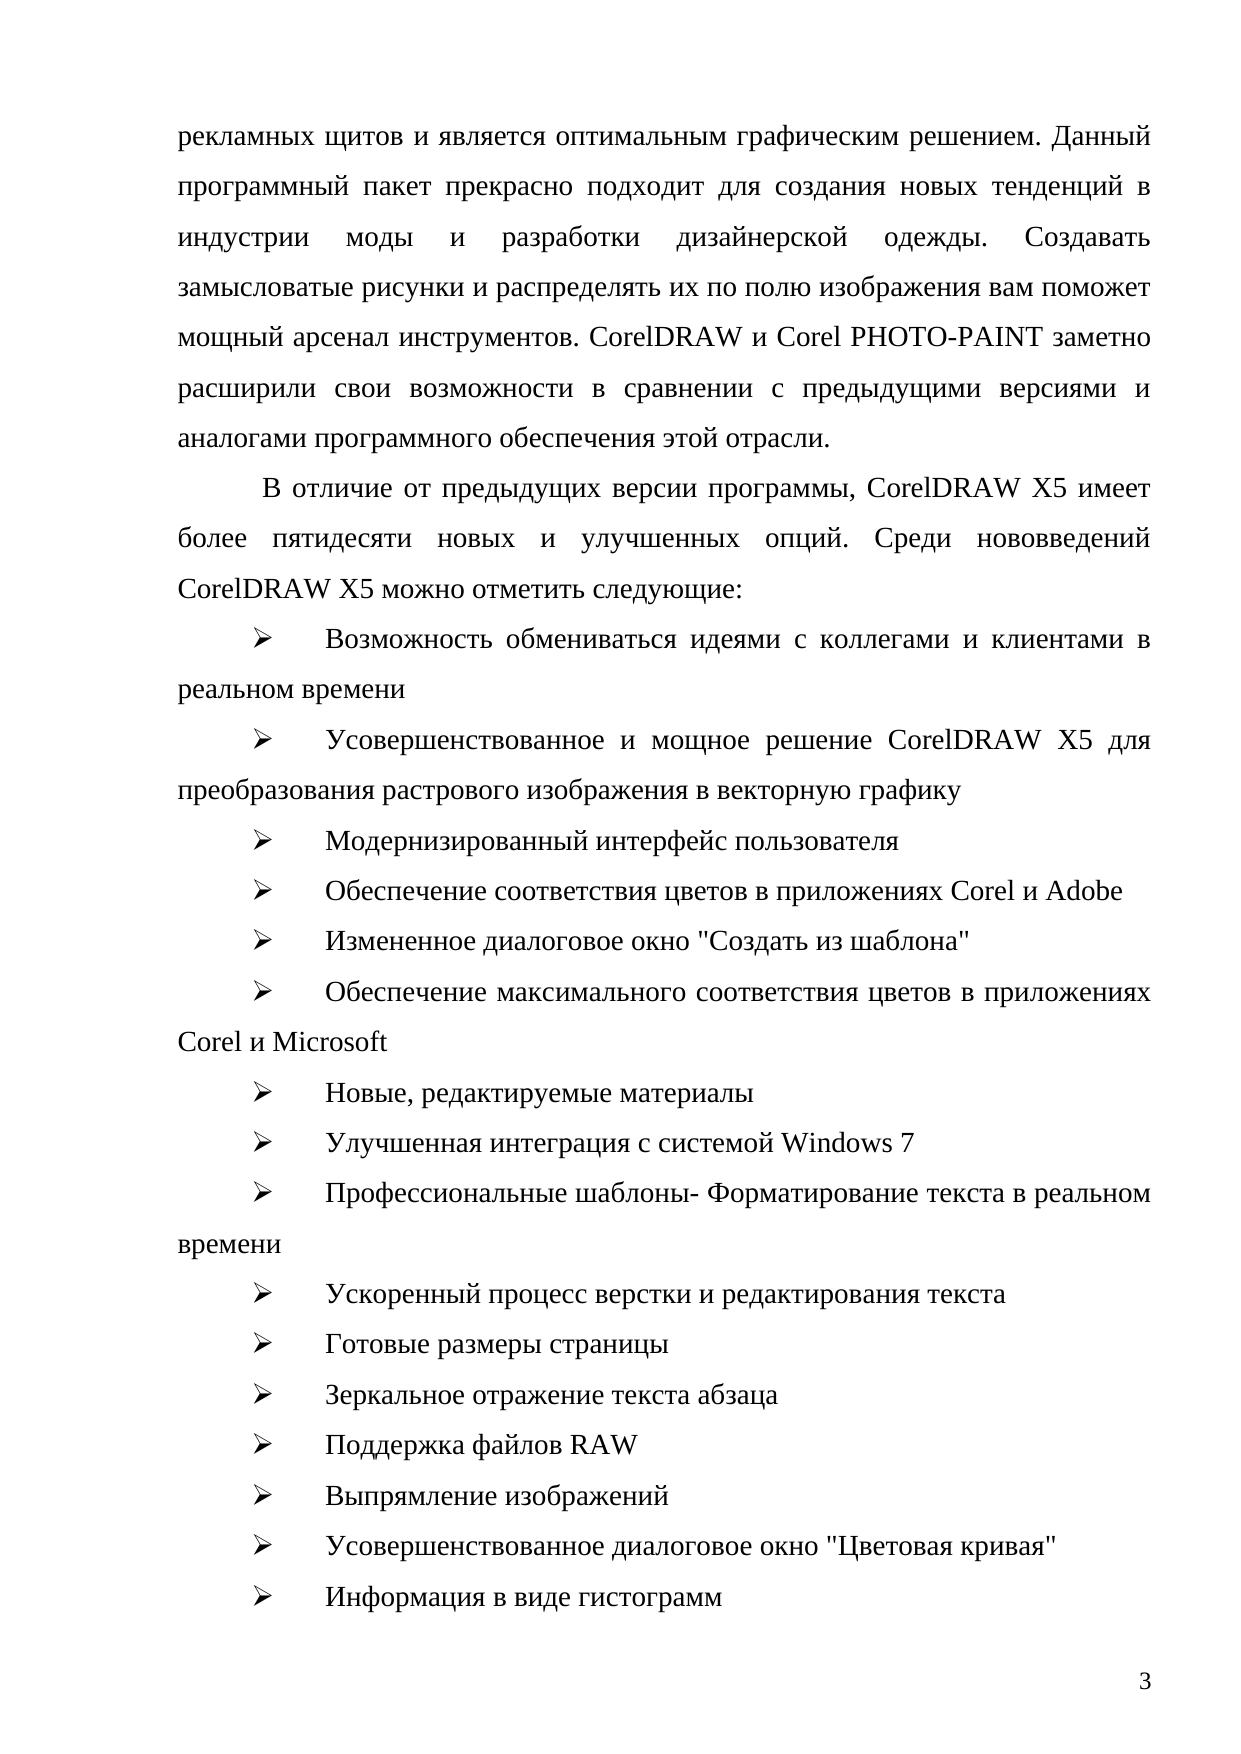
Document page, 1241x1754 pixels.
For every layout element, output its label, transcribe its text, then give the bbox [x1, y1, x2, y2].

list Зеркальное отражение текста абзаца [177, 1377, 1152, 1411]
list Информация в виде гистограмм [177, 1579, 1152, 1612]
list Готовые размеры страницы [177, 1327, 1152, 1360]
list Обеспечение соответствия цветов в приложениях Corel и Adobe [177, 873, 1152, 907]
list Улучшенная интеграция с системой Windows 7 [177, 1125, 1152, 1159]
list Усовершенствованное и мощное решение CorelDRAW X5 для преобразования растрового изображения в векторную графику [177, 722, 1152, 806]
list Новые, редактируемые материалы [177, 1075, 1152, 1108]
list Модернизированный интерфейс пользователя [177, 823, 1152, 856]
list Профессиональные шаблоны- Форматирование текста в реальном времени [177, 1176, 1152, 1259]
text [177, 118, 1152, 453]
text В отличие от предыдущих версии программы, CorelDRAW X5 имеет более пятидесяти новых и улучшенных опций. Среди нововведений CorelDRAW X5 можно отметить следующие: [177, 470, 1152, 604]
list Ускоренный процесс верстки и редактирования текста [177, 1276, 1152, 1310]
list Усовершенствованное диалоговое окно "Цветовая кривая" [177, 1528, 1152, 1562]
list Обеспечение максимального соответствия цветов в приложениях Corel и Microsoft [177, 974, 1152, 1058]
list Измененное диалоговое окно "Создать из шаблона" [177, 923, 1152, 957]
list Возможность обмениваться идеями с коллегами и клиентами в реальном времени [177, 621, 1152, 705]
list Выпрямление изображений [177, 1478, 1152, 1512]
list Поддержка файлов RAW [177, 1427, 1152, 1461]
